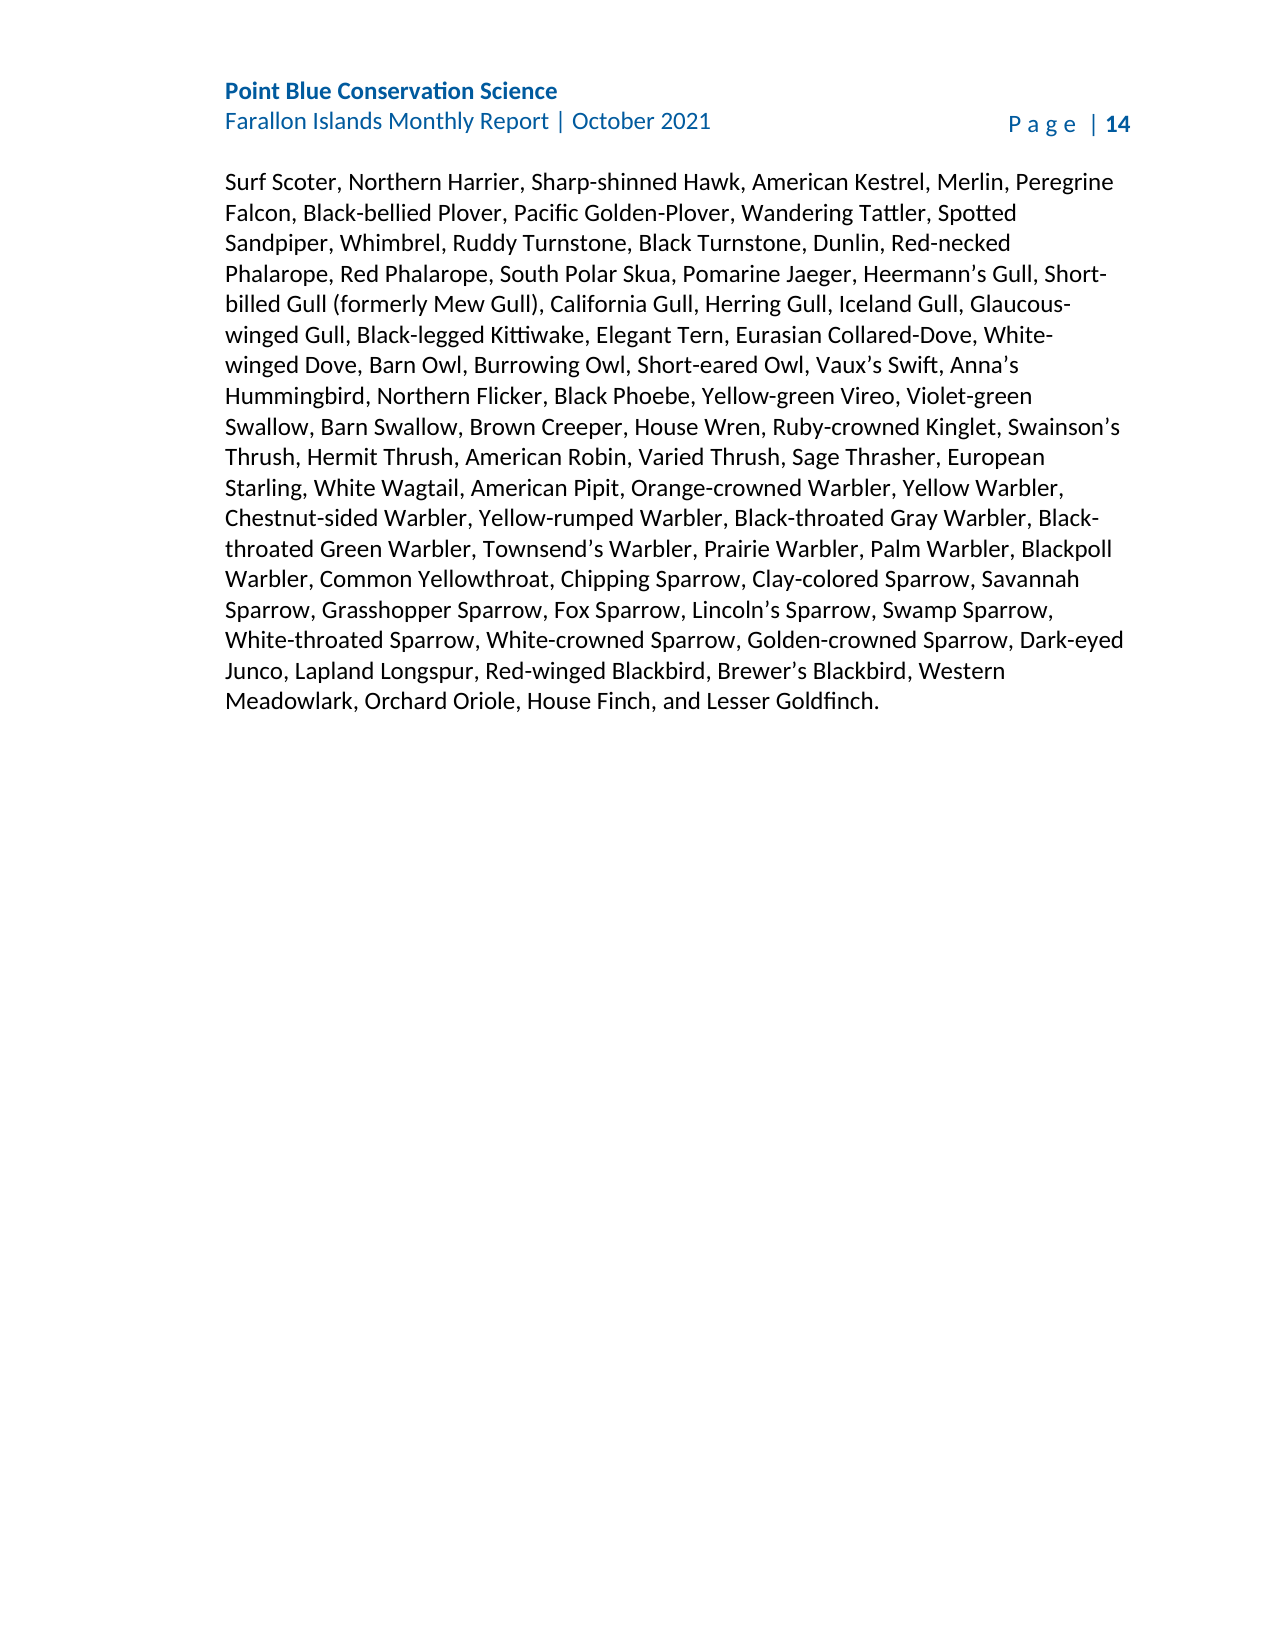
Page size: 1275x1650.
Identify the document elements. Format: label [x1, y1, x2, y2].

text [225, 167, 1125, 716]
